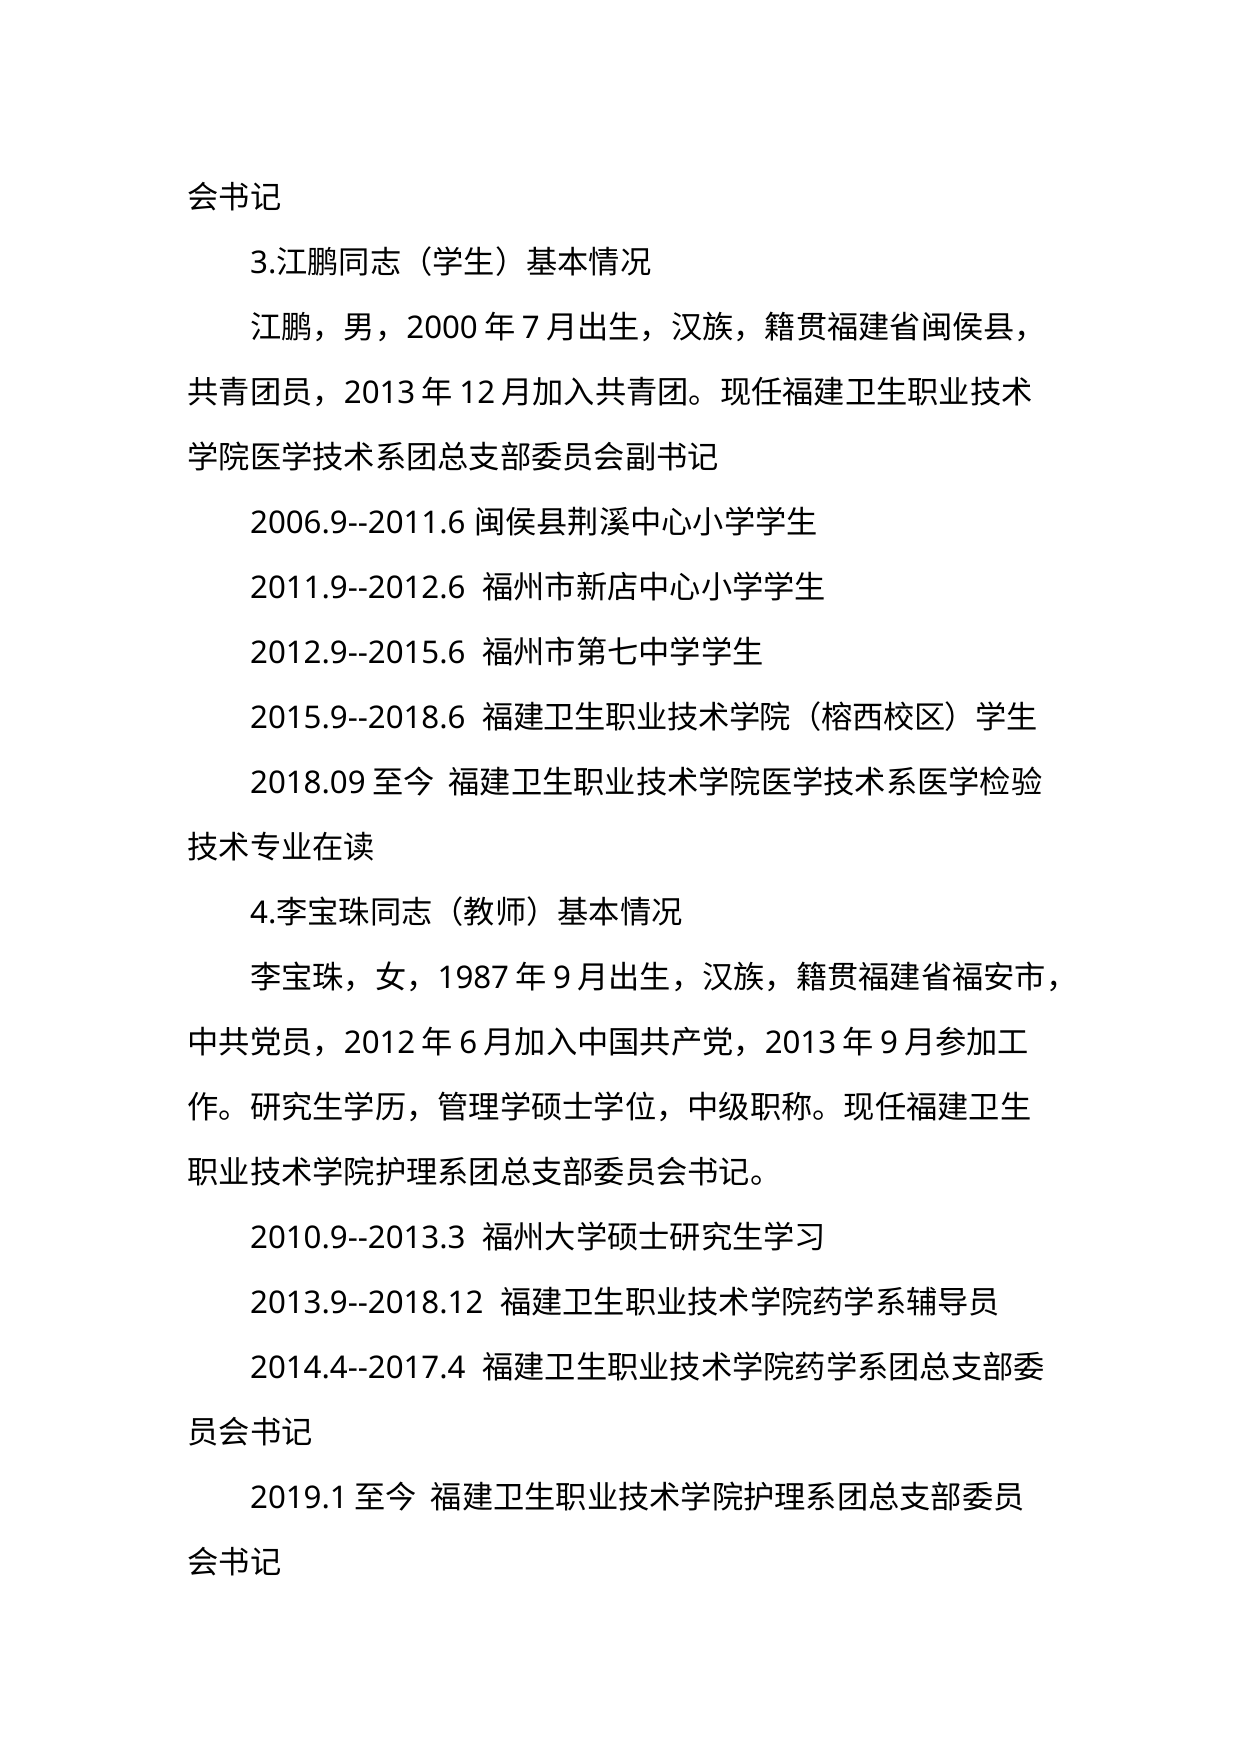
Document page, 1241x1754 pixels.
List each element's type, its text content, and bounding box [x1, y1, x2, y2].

text 2018.09至今 福建卫生职业技术学院医学技术系医学检验技术专业在读 [187, 747, 1053, 877]
text 2014.4--2017.4 福建卫生职业技术学院药学系团总支部委员会书记 [187, 1332, 1053, 1462]
text 2011.9--2012.6 福州市新店中心小学学生 [187, 552, 1053, 617]
text 4.李宝珠同志（教师）基本情况 [187, 877, 1053, 942]
text 3.江鹏同志（学生）基本情况 [187, 227, 1053, 292]
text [187, 162, 1053, 227]
text 李宝珠，女，1987年9月出生，汉族，籍贯福建省福安市，中共党员，2012年6月加入中国共产党，2013年9月参加工作。研究生学历，管理学硕士学位，中级职称。现任福建卫生职业技术学院护理系团总支部委员会书记。 [187, 942, 1053, 1202]
text 2013.9--2018.12 福建卫生职业技术学院药学系辅导员 [187, 1267, 1053, 1332]
text 2015.9--2018.6 福建卫生职业技术学院（榕西校区）学生 [187, 682, 1053, 747]
text 江鹏，男，2000年7月出生，汉族，籍贯福建省闽侯县，共青团员，2013年12月加入共青团。现任福建卫生职业技术学院医学技术系团总支部委员会副书记 [187, 292, 1053, 487]
text 2010.9--2013.3 福州大学硕士研究生学习 [187, 1202, 1053, 1267]
text 2019.1至今 福建卫生职业技术学院护理系团总支部委员会书记 [187, 1462, 1053, 1592]
text 2012.9--2015.6 福州市第七中学学生 [187, 617, 1053, 682]
text 2006.9--2011.6 闽侯县荆溪中心小学学生 [187, 487, 1053, 552]
